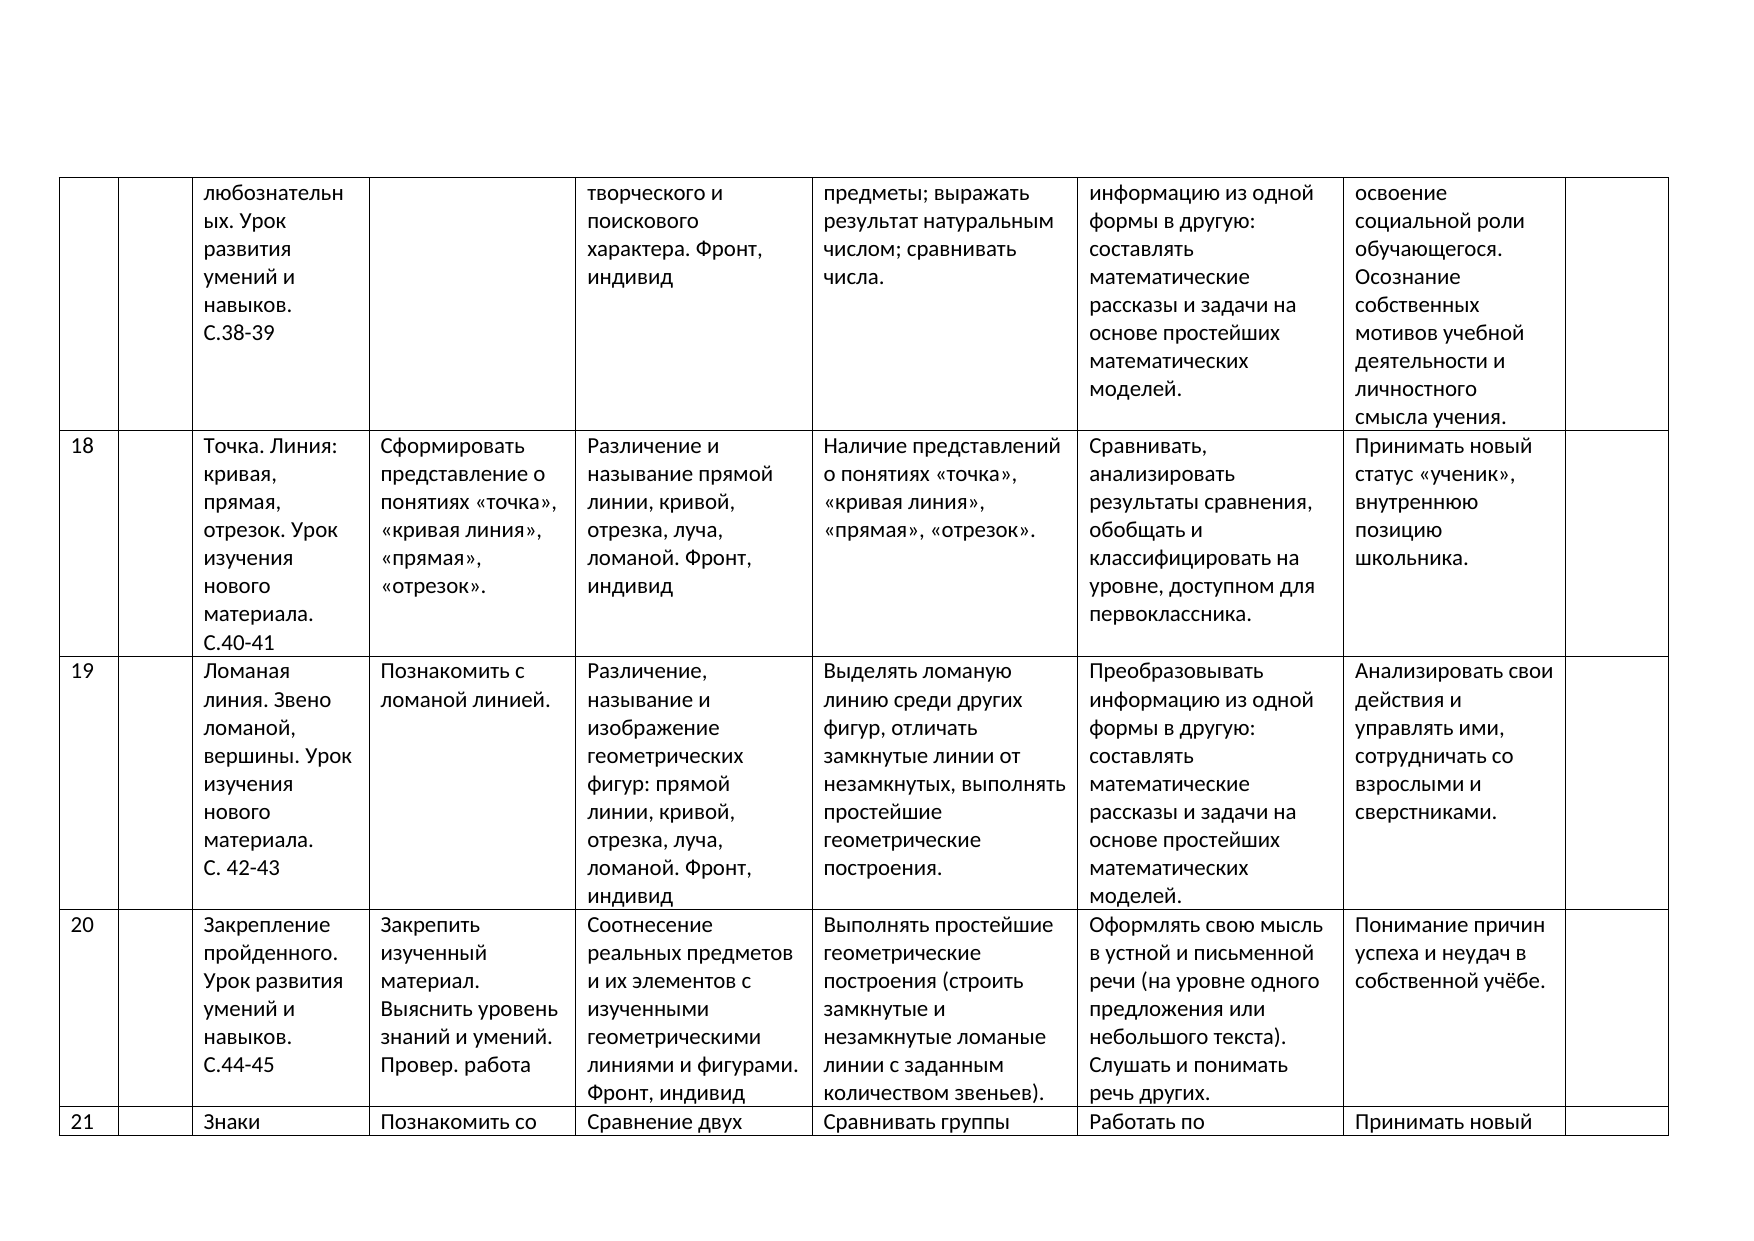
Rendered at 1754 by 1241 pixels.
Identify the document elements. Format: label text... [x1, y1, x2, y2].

table_cell Закрепление пройденного. Урок развития умений и навыков. С.44-45 [193, 910, 369, 1106]
table_cell Наличие представлений о понятиях «точка», «кривая линия», «прямая», «отрезок». [813, 431, 1077, 656]
table_cell 17 [60, 178, 118, 430]
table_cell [813, 1107, 1077, 1135]
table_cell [1344, 178, 1565, 430]
table_cell [1566, 910, 1668, 1106]
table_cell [576, 178, 812, 430]
table_cell Различение и называние прямой линии, кривой, отрезка, луча, ломаной. Фронт, индивид [576, 431, 812, 656]
table_cell Ломаная линия. Звено ломаной, вершины. Урок изучения нового материала. С. 42-43 [193, 657, 369, 909]
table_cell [193, 178, 369, 430]
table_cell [1344, 1107, 1565, 1135]
table_cell Выполнять простейшие геометрические построения (строить замкнутые и незамкнутые ломаные линии с заданным количеством звеньев). [813, 910, 1077, 1106]
table_cell Оформлять свою мысль в устной и письменной речи (на уровне одного предложения или небольшого текста). Слушать и понимать речь других. [1078, 910, 1343, 1106]
table_cell Преобразовывать информацию из одной формы в другую: составлять математические рассказы и задачи на основе простейших математических моделей. [1078, 657, 1343, 909]
table_cell Познакомить с ломаной линией. [370, 657, 575, 909]
table_cell [119, 178, 192, 430]
table_cell Сравнивать, анализировать результаты сравнения, обобщать и классифицировать на уровне, доступном для первоклассника. [1078, 431, 1343, 656]
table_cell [1078, 1107, 1343, 1135]
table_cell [576, 1107, 812, 1135]
table_cell [119, 431, 192, 656]
table_cell 18 [60, 431, 118, 656]
table_cell Анализировать свои действия и управлять ими, сотрудничать со взрослыми и сверстниками. [1344, 657, 1565, 909]
table_cell [1566, 431, 1668, 656]
table_cell [119, 657, 192, 909]
table_cell [1566, 178, 1668, 430]
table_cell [813, 178, 1077, 430]
table_cell 20 [60, 910, 118, 1106]
table_cell Соотнесение реальных предметов и их элементов с изученными геометрическими линиями и фигурами. Фронт, индивид [576, 910, 812, 1106]
table_cell [1566, 1107, 1668, 1135]
table_cell Принимать новый статус «ученик», внутреннюю позицию школьника. [1344, 431, 1565, 656]
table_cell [193, 1107, 369, 1135]
table_cell [119, 1107, 192, 1135]
table_cell [119, 910, 192, 1106]
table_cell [370, 1107, 575, 1135]
table_cell Закрепить изученный материал. Выяснить уровень знаний и умений. Провер. работа [370, 910, 575, 1106]
table_cell Сформировать представление о понятиях «точка», «кривая линия», «прямая», «отрезок». [370, 431, 575, 656]
table_cell Выделять ломаную линию среди других фигур, отличать замкнутые линии от незамкнутых, выполнять простейшие геометрические построения. [813, 657, 1077, 909]
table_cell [1078, 178, 1343, 430]
table_cell Понимание причин успеха и неудач в собственной учёбе. [1344, 910, 1565, 1106]
table_cell [1566, 657, 1668, 909]
table_cell 19 [60, 657, 118, 909]
table_cell Точка. Линия: кривая, прямая, отрезок. Урок изучения нового материала. С.40-41 [193, 431, 369, 656]
table_cell [370, 178, 575, 430]
table_cell Различение, называние и изображение геометрических фигур: прямой линии, кривой, отрезка, луча, ломаной. Фронт, индивид [576, 657, 812, 909]
table_cell 21 [60, 1107, 118, 1135]
